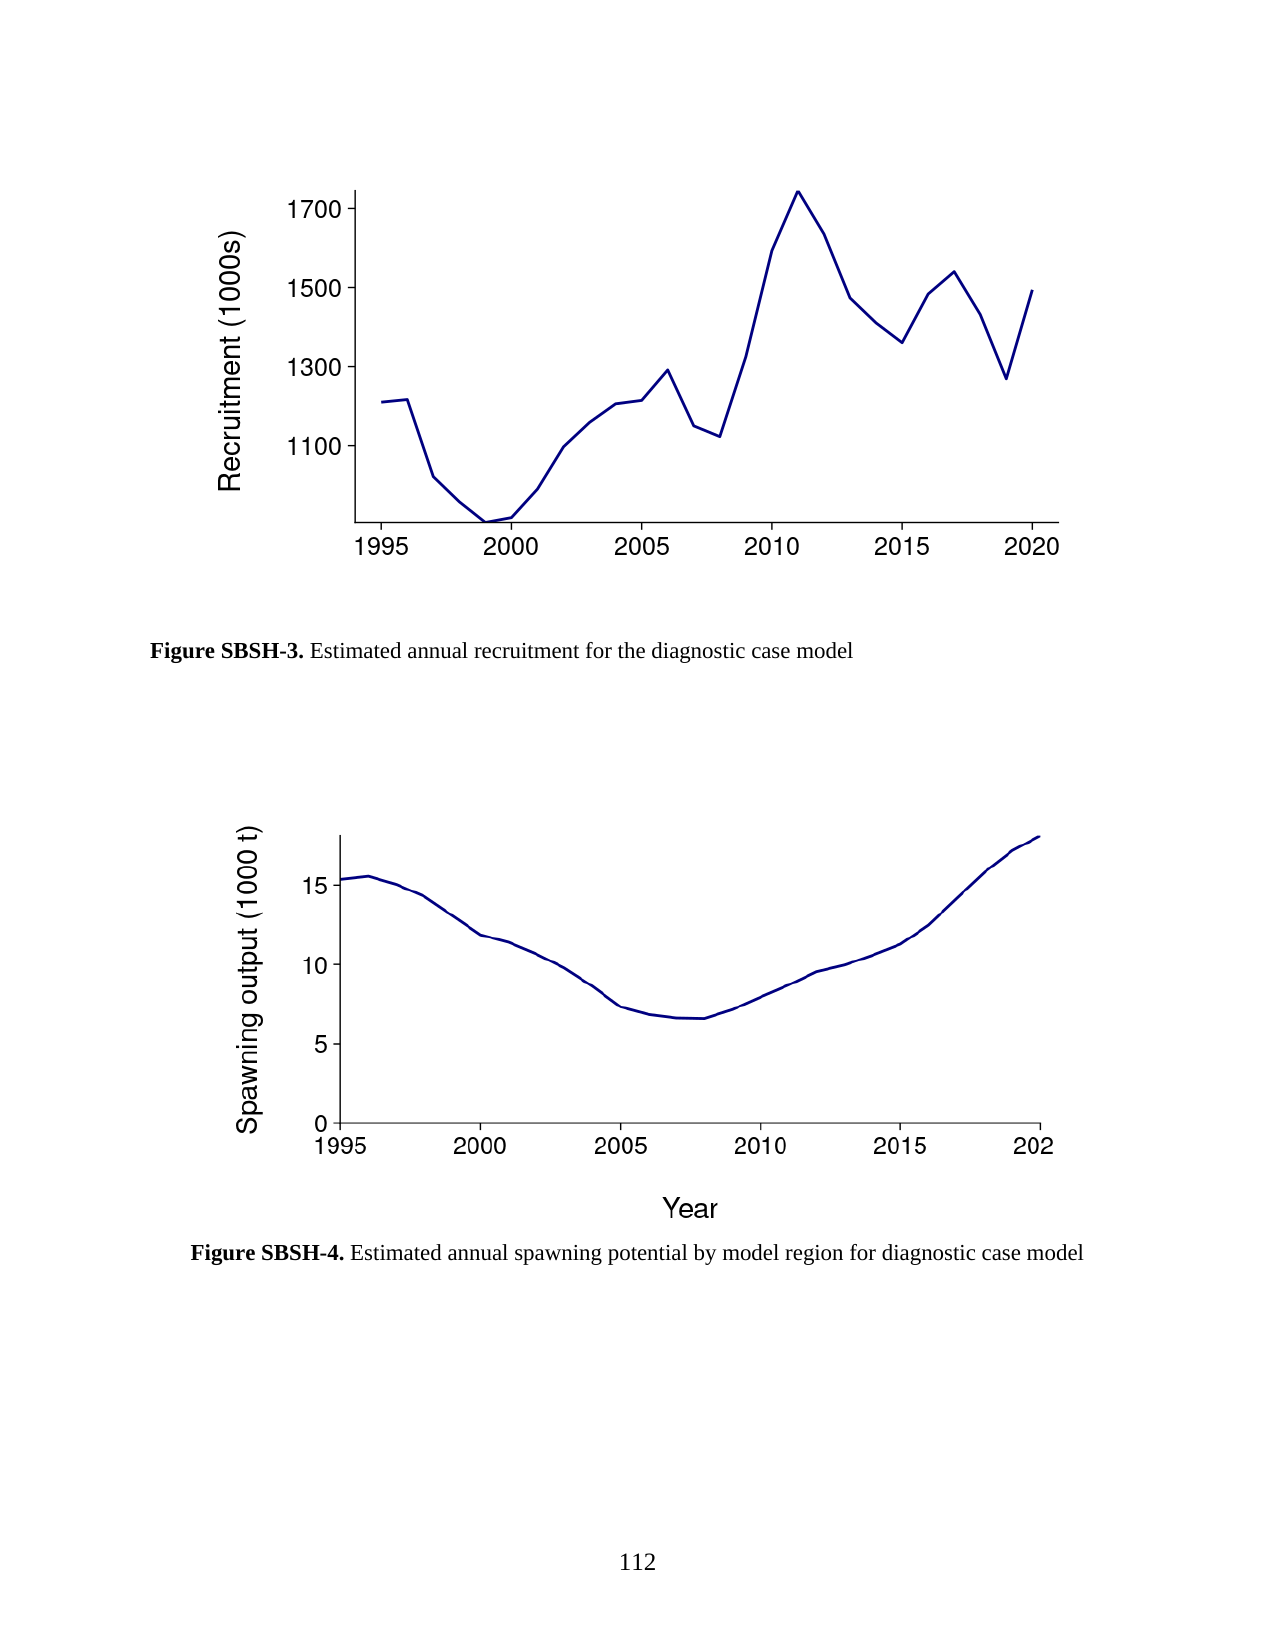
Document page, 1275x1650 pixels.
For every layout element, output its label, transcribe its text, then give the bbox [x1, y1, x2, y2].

text Figure SBSH-3. Estimated annual recruitment for the diagnostic case model [150, 637, 1125, 664]
picture [221, 821, 1054, 1239]
picture [203, 176, 1072, 611]
